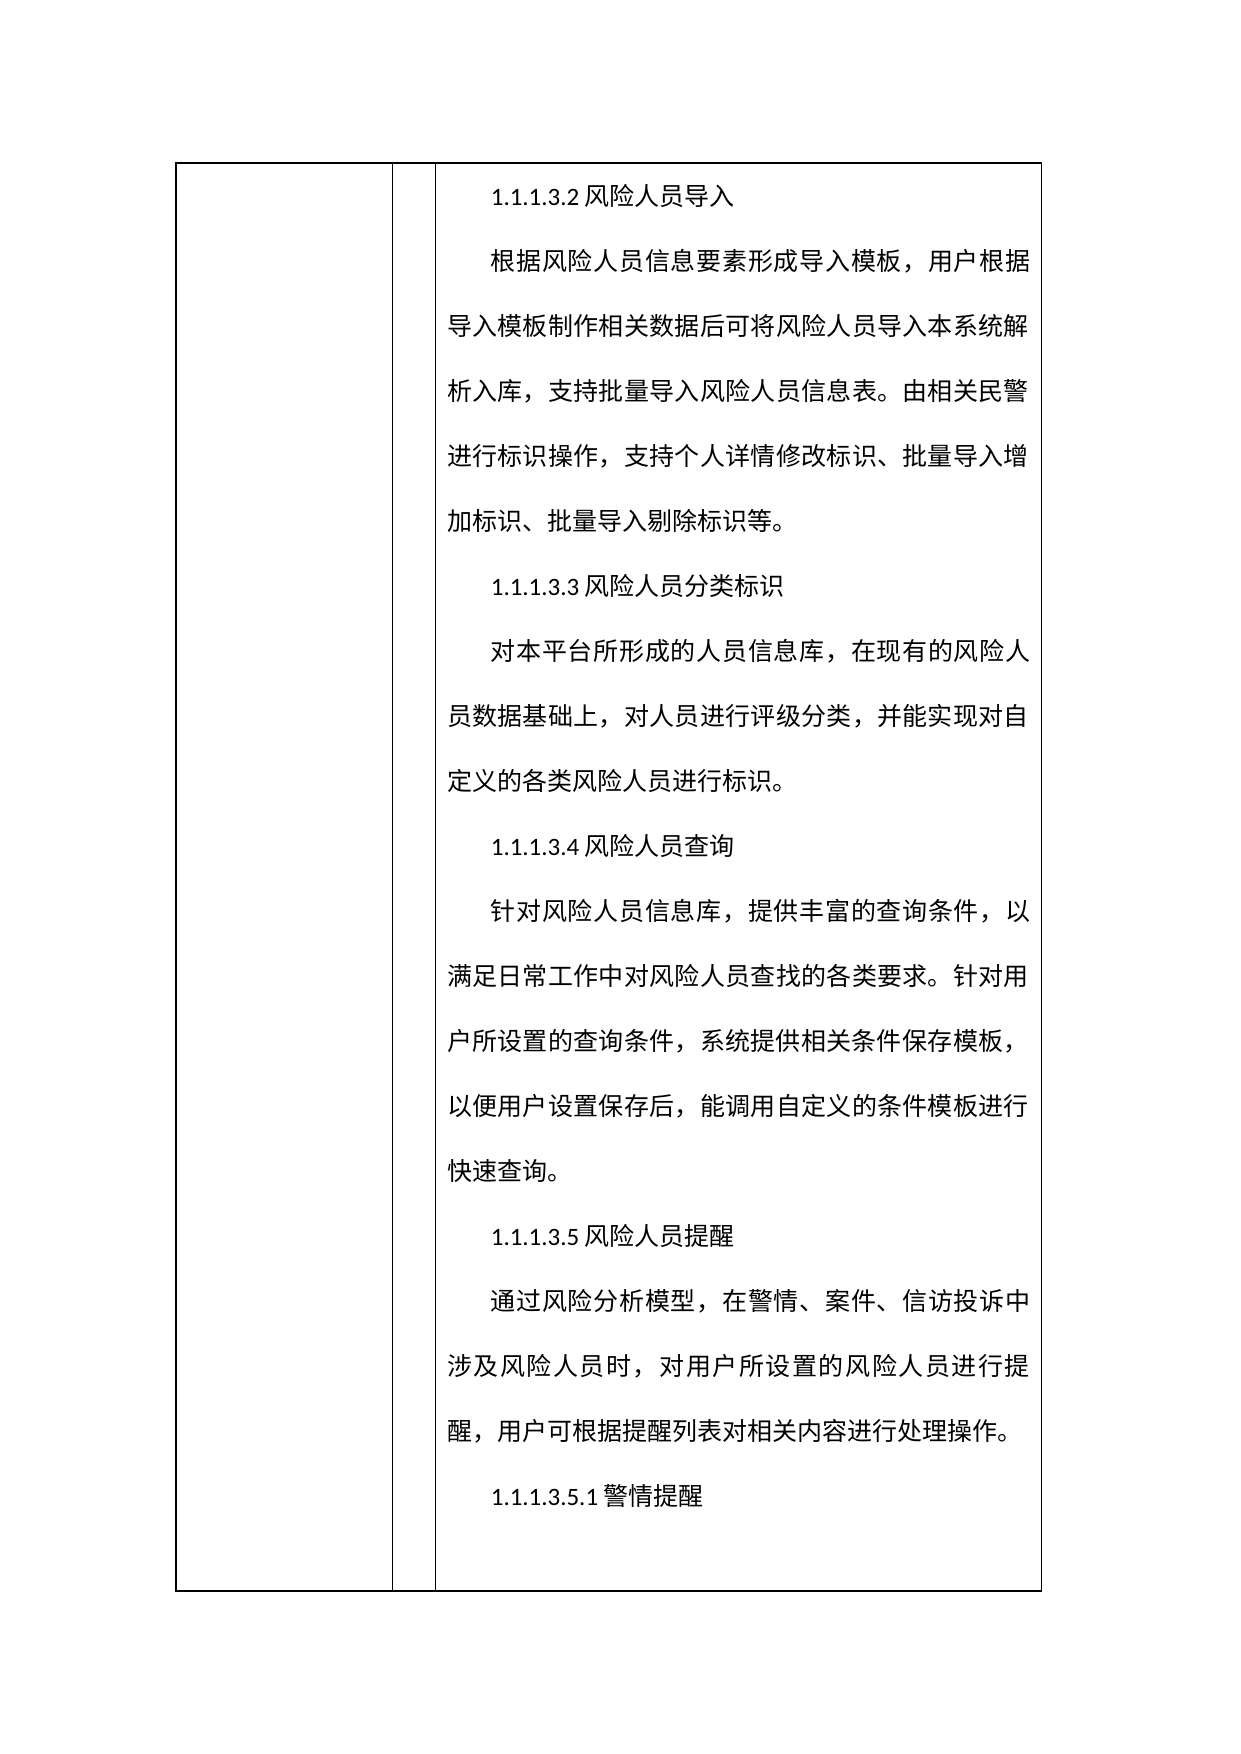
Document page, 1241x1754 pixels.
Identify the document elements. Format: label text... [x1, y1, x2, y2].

table_cell [177, 164, 392, 1590]
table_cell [436, 164, 1041, 1590]
table_cell 1 [393, 164, 435, 1590]
